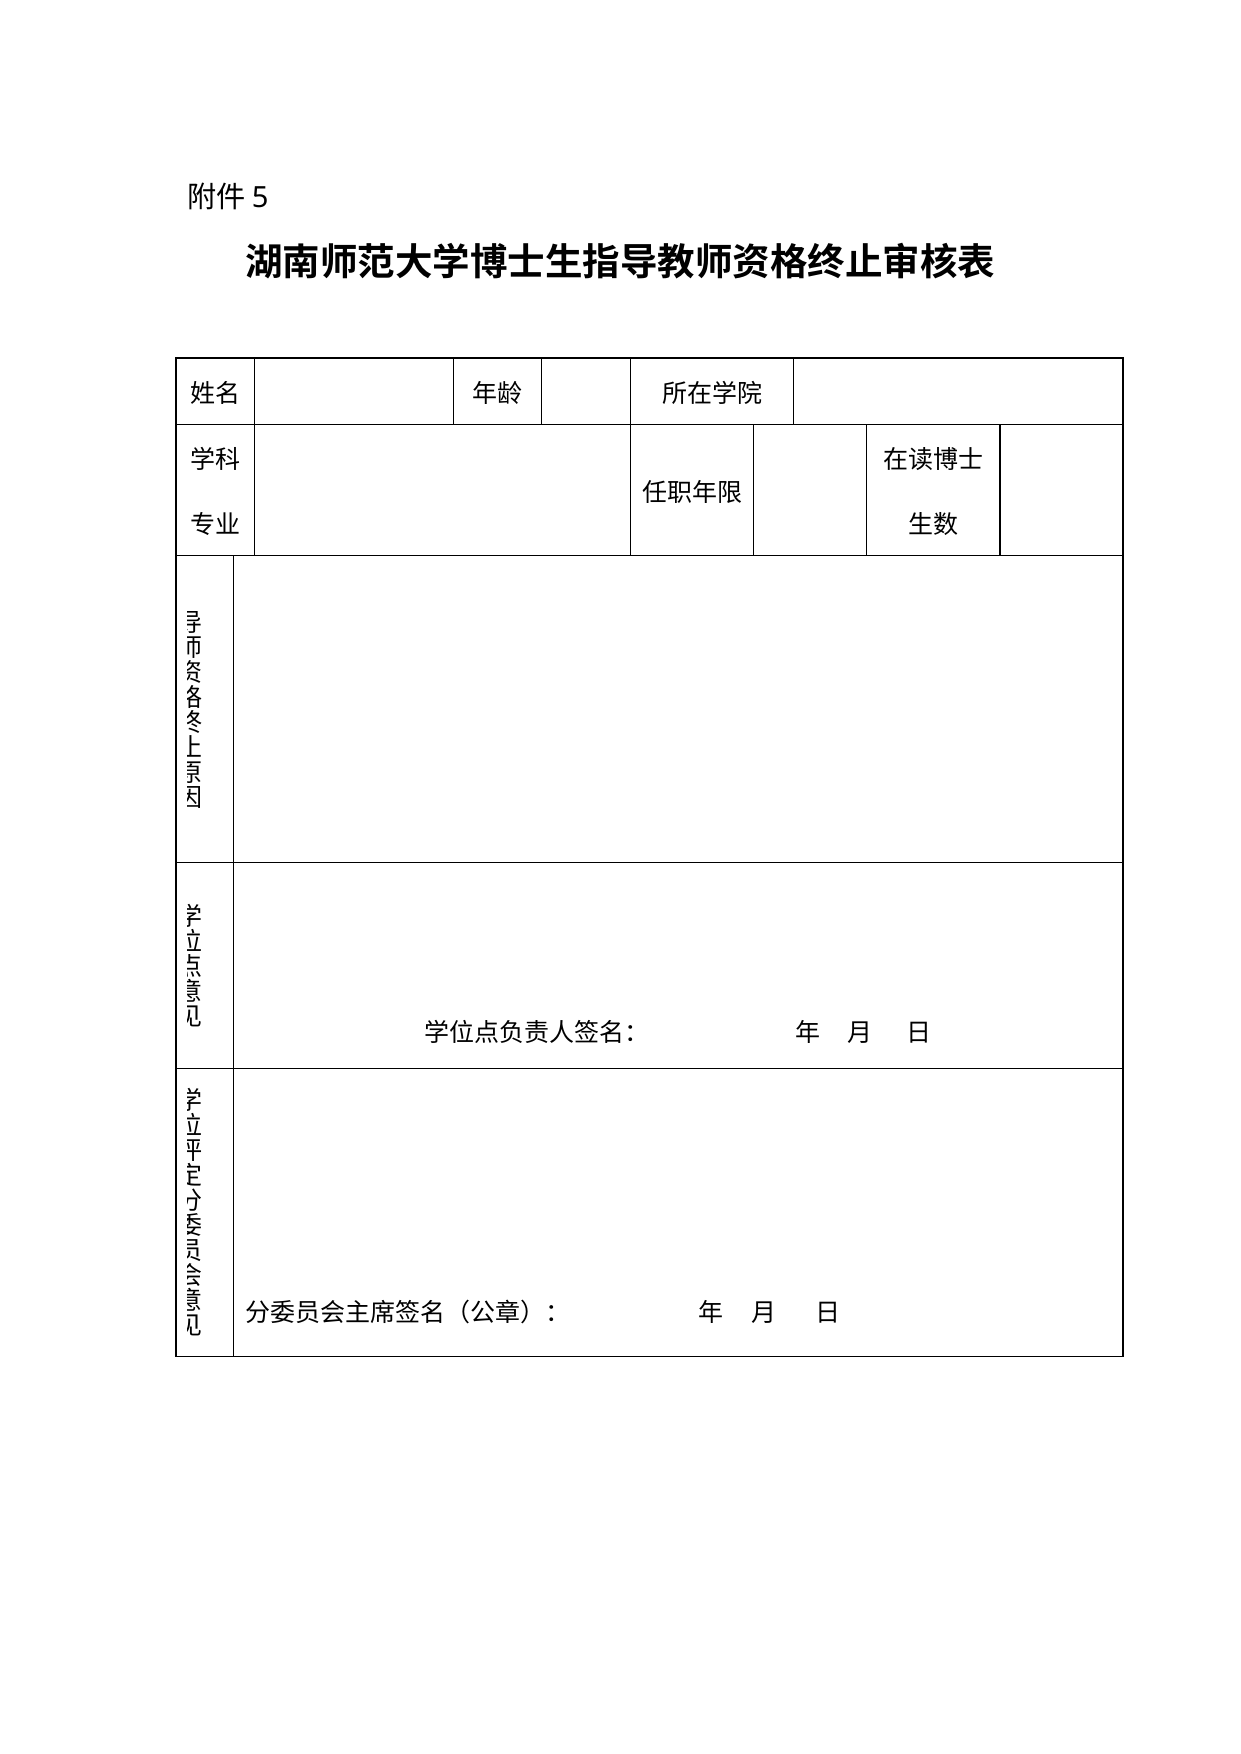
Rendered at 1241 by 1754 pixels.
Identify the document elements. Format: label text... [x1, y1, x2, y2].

table_cell 在读博士生数 [867, 425, 999, 555]
table_cell 学位点意见 [177, 863, 233, 1067]
table_cell 学位评定分委员会意见 [177, 1069, 233, 1356]
table_header [794, 359, 1122, 424]
table_header 姓名 [177, 359, 254, 424]
text 附件5 [187, 162, 1053, 227]
table_cell 学科专业 [177, 425, 254, 555]
table_cell 导师资格终止原因 [177, 556, 233, 862]
table_cell 任职年限 [631, 425, 753, 555]
table_cell [255, 425, 630, 555]
table_cell [754, 425, 866, 555]
table_header [542, 359, 630, 424]
table_header 年龄 [454, 359, 541, 424]
table_cell [234, 556, 1122, 862]
table_cell 分委员会主席签名（公章）： 年 月 日 [234, 1069, 1122, 1356]
table_cell [1001, 425, 1122, 555]
table_header 所在学院 [631, 359, 793, 424]
text 湖南师范大学博士生指导教师资格终止审核表 [187, 227, 1053, 292]
table_header [255, 359, 453, 424]
table_cell 学位点负责人签名： 年 月 日 [234, 863, 1122, 1067]
